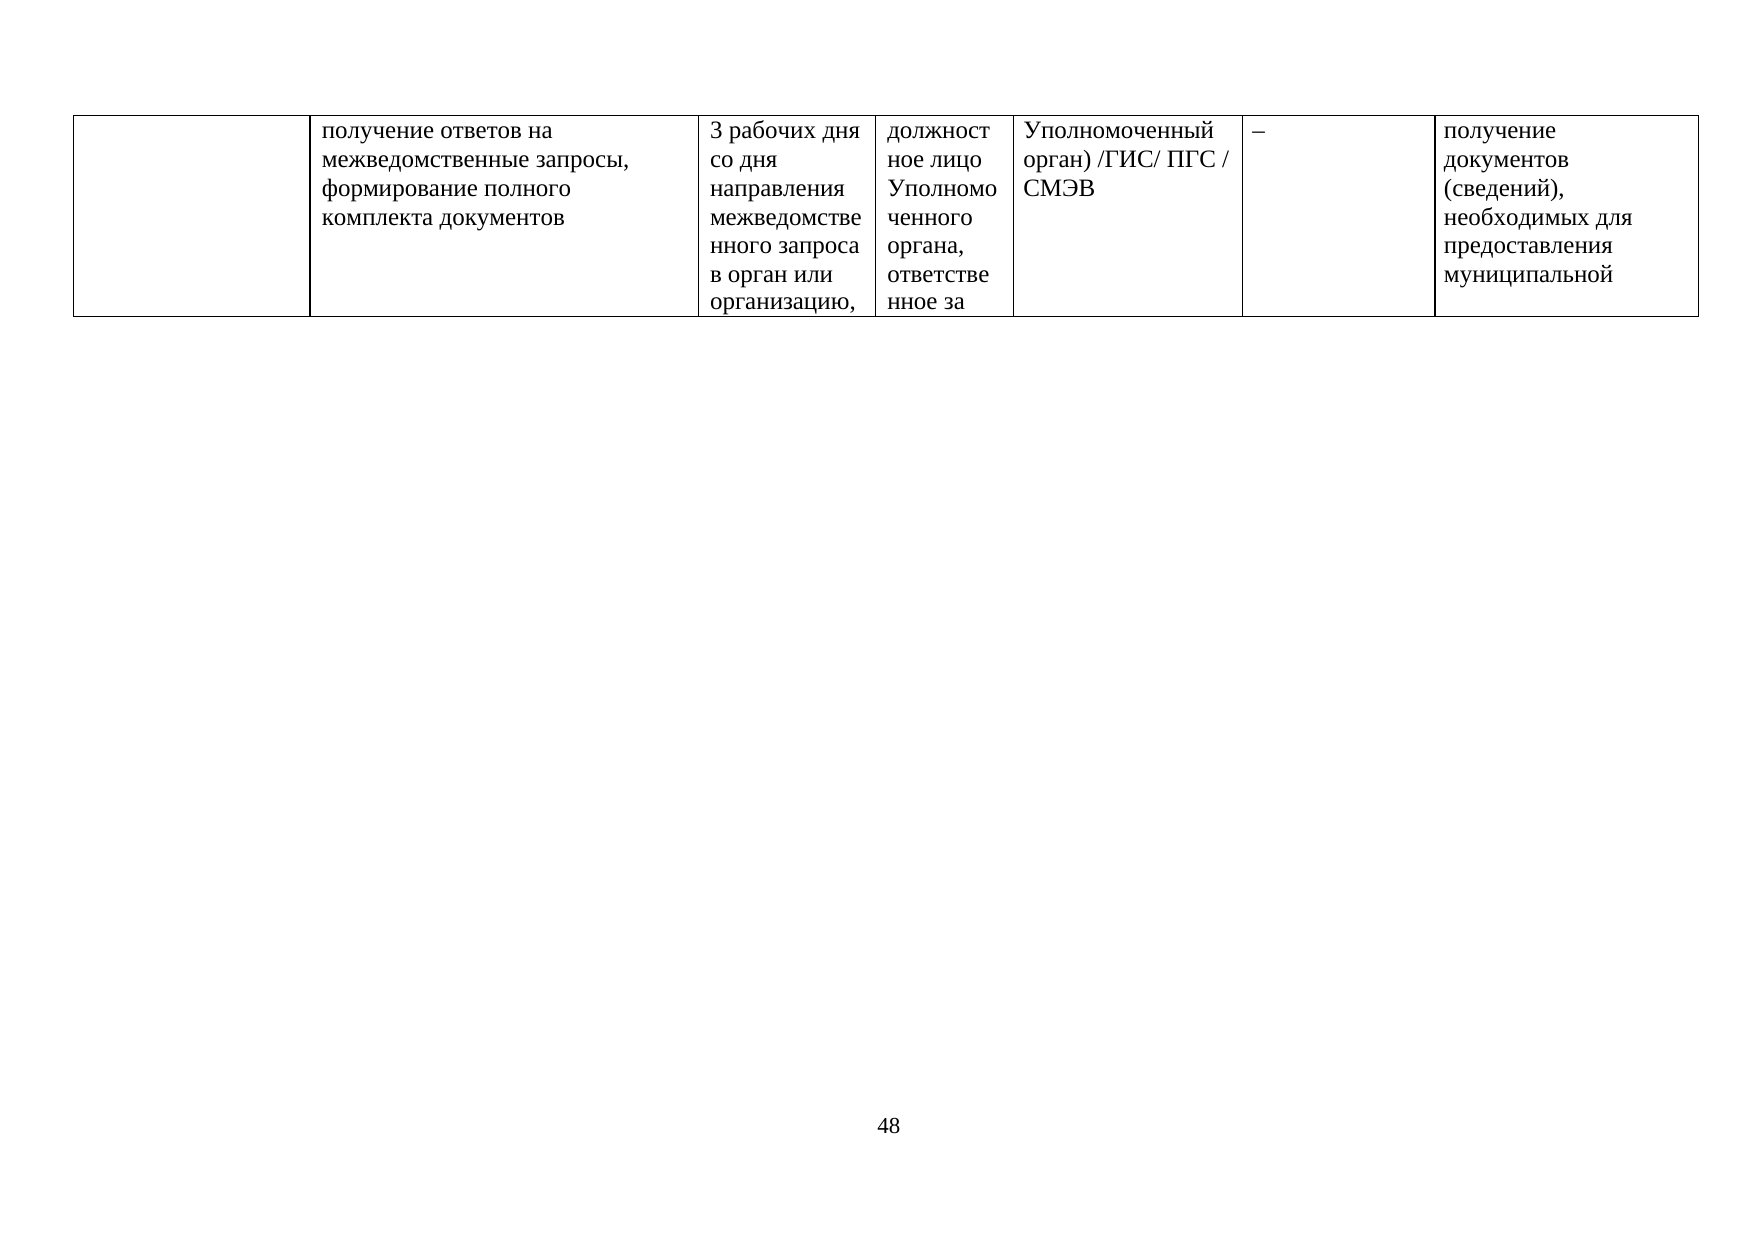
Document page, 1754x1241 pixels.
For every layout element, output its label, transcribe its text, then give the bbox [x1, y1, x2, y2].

table_cell Уполномоченный орган) /ГИС/ ПГС / СМЭВ [1014, 116, 1242, 316]
table_cell получение ответов на межведомственные запросы, формирование полного комплекта документов [311, 116, 698, 316]
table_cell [74, 116, 309, 316]
table_cell должност ное лицо Уполномо ченного органа, ответстве нное за [876, 116, 1013, 316]
table_cell 3 рабочих дня со дня направления межведомстве нного запроса в орган или организацию, [699, 116, 875, 316]
table_cell – [1243, 116, 1434, 316]
table_cell получение документов (сведений), необходимых для предоставления муниципальной [1436, 116, 1698, 316]
